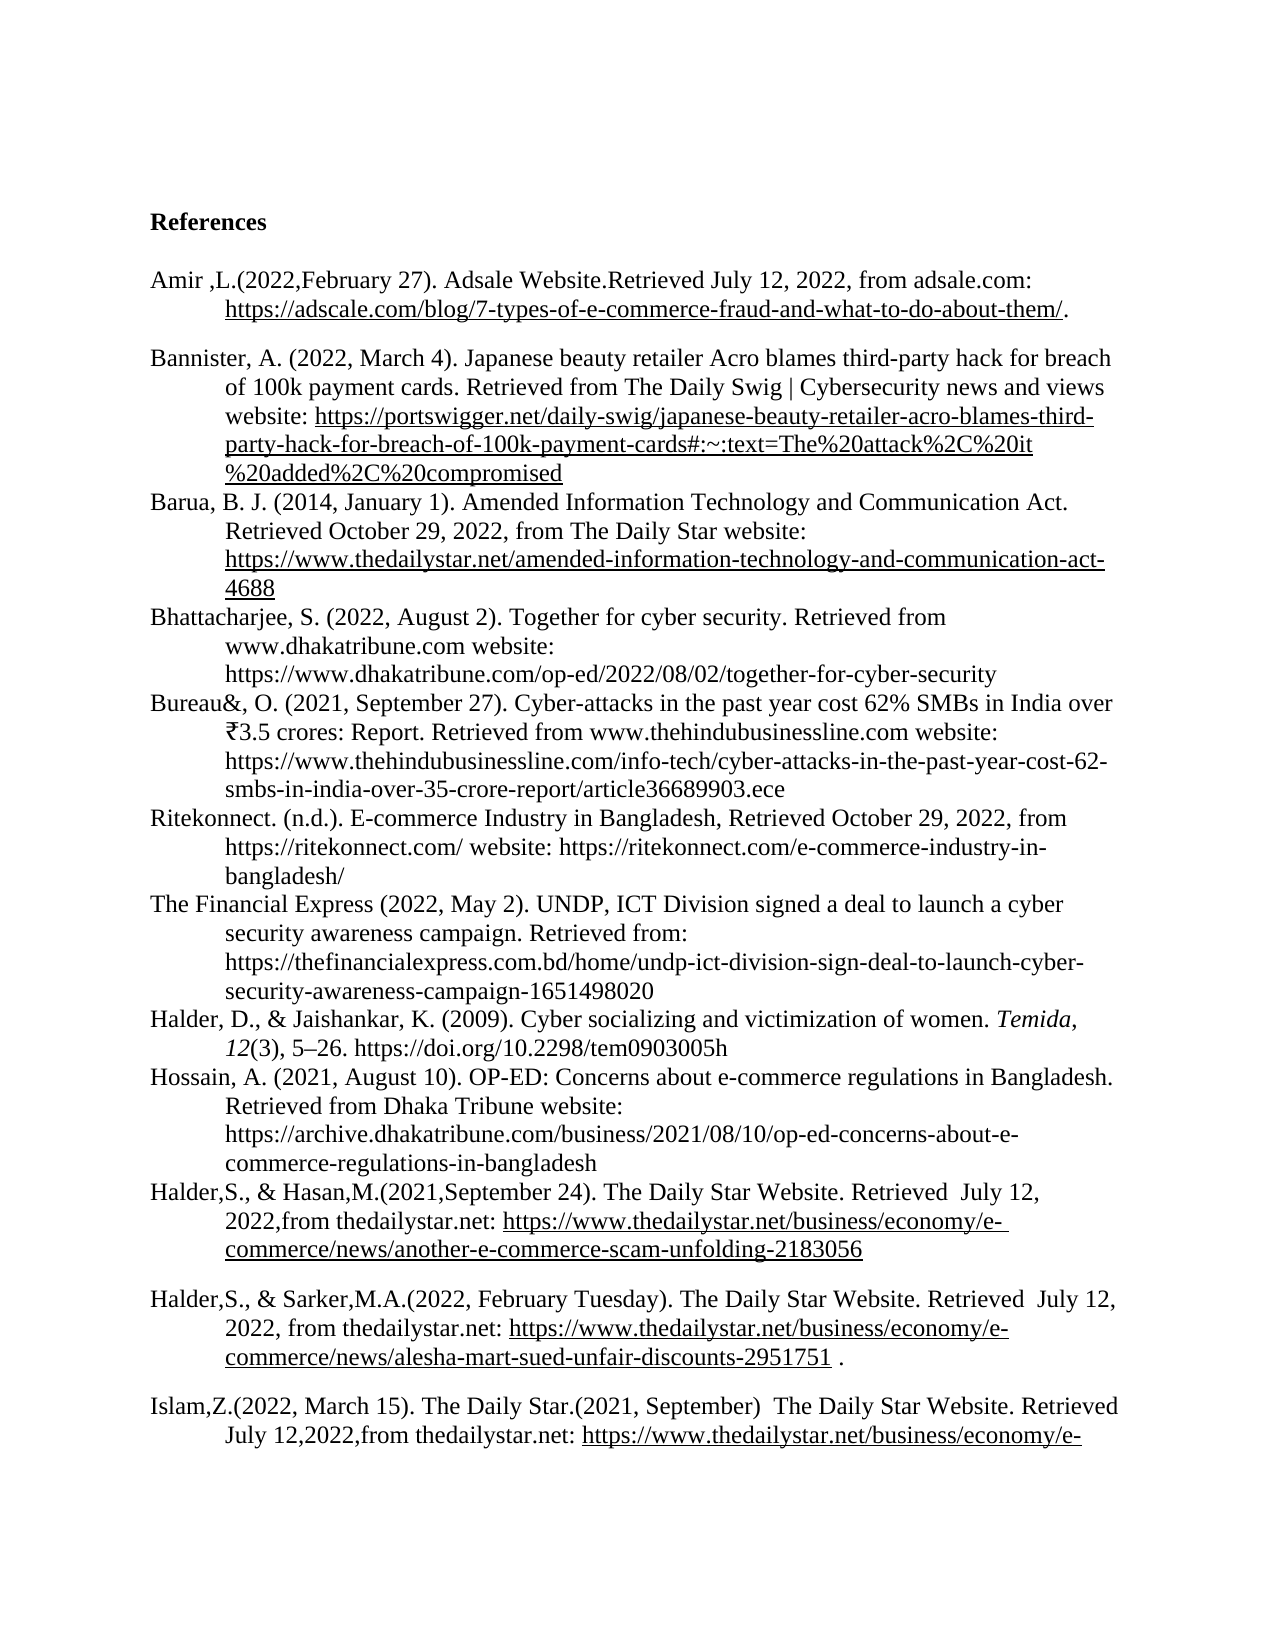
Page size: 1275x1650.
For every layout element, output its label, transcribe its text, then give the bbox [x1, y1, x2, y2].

text Halder, D., & Jaishankar, K. (2009). Cyber socializing and victimization of women. Temida, 12(3), 5–26. https://doi.org/10.2298/tem0903005h [150, 1004, 1125, 1062]
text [150, 1391, 1125, 1449]
text Halder,S., & Hasan,M.(2021,September 24). The Daily Star Website. Retrieved July 12, 2022,from thedailystar.net: https://www.thedailystar.net/business/economy/e- commerce/news/another-e-commerce-scam-unfolding-2183056 [150, 1177, 1125, 1263]
text Halder,S., & Sarker,M.A.(2022, February Tuesday). The Daily Star Website. Retrieved July 12, 2022, from thedailystar.net: https://www.thedailystar.net/business/economy/e-commerce/news/alesha-mart-sued-unfair-discounts-2951751 . [150, 1284, 1125, 1370]
text Amir ,L.(2022,February 27). Adsale Website.Retrieved July 12, 2022, from adsale.com: https://adscale.com/blog/7-types-of-e-commerce-fraud-and-what-to-do-about-them/. [150, 265, 1125, 322]
text Ritekonnect. (n.d.). E-commerce Industry in Bangladesh, Retrieved October 29, 2022, from https://ritekonnect.com/ website: https://ritekonnect.com/e-commerce-industry-in-bangladesh/ [150, 803, 1125, 889]
text Hossain, A. (2021, August 10). OP-ED: Concerns about e-commerce regulations in Bangladesh. Retrieved from Dhaka Tribune website: https://archive.dhakatribune.com/business/2021/08/10/op-ed-concerns-about-e-commerce-regulations-in-bangladesh [150, 1062, 1125, 1177]
text References [150, 207, 1125, 236]
text Bannister, A. (2022, March 4). Japanese beauty retailer Acro blames third-party hack for breach of 100k payment cards. Retrieved from The Daily Swig | Cybersecurity news and views website: https://portswigger.net/daily-swig/japanese-beauty-retailer-acro-blames-third-party-hack-for-breach-of-100k-payment-cards#:~:text=The%20attack%2C%20it%20added%2C%20compromised [150, 343, 1125, 487]
text The Financial Express (2022, May 2). UNDP, ICT Division signed a deal to launch a cyber security awareness campaign. Retrieved from: https://thefinancialexpress.com.bd/home/undp-ict-division-sign-deal-to-launch-cyber-security-awareness-campaign-1651498020 [150, 889, 1125, 1004]
text Bureau&, O. (2021, September 27). Cyber-attacks in the past year cost 62% SMBs in India over ₹3.5 crores: Report. Retrieved from www.thehindubusinessline.com website: https://www.thehindubusinessline.com/info-tech/cyber-attacks-in-the-past-year-cost-62-smbs-in-india-over-35-crore-report/article36689903.ece [150, 688, 1125, 803]
text Barua, B. J. (2014, January 1). Amended Information Technology and Communication Act. Retrieved October 29, 2022, from The Daily Star website: https://www.thedailystar.net/amended-information-technology-and-communication-act-4688 [150, 487, 1125, 602]
text Bhattacharjee, S. (2022, August 2). Together for cyber security. Retrieved from www.dhakatribune.com website: https://www.dhakatribune.com/op-ed/2022/08/02/together-for-cyber-security [150, 602, 1125, 688]
